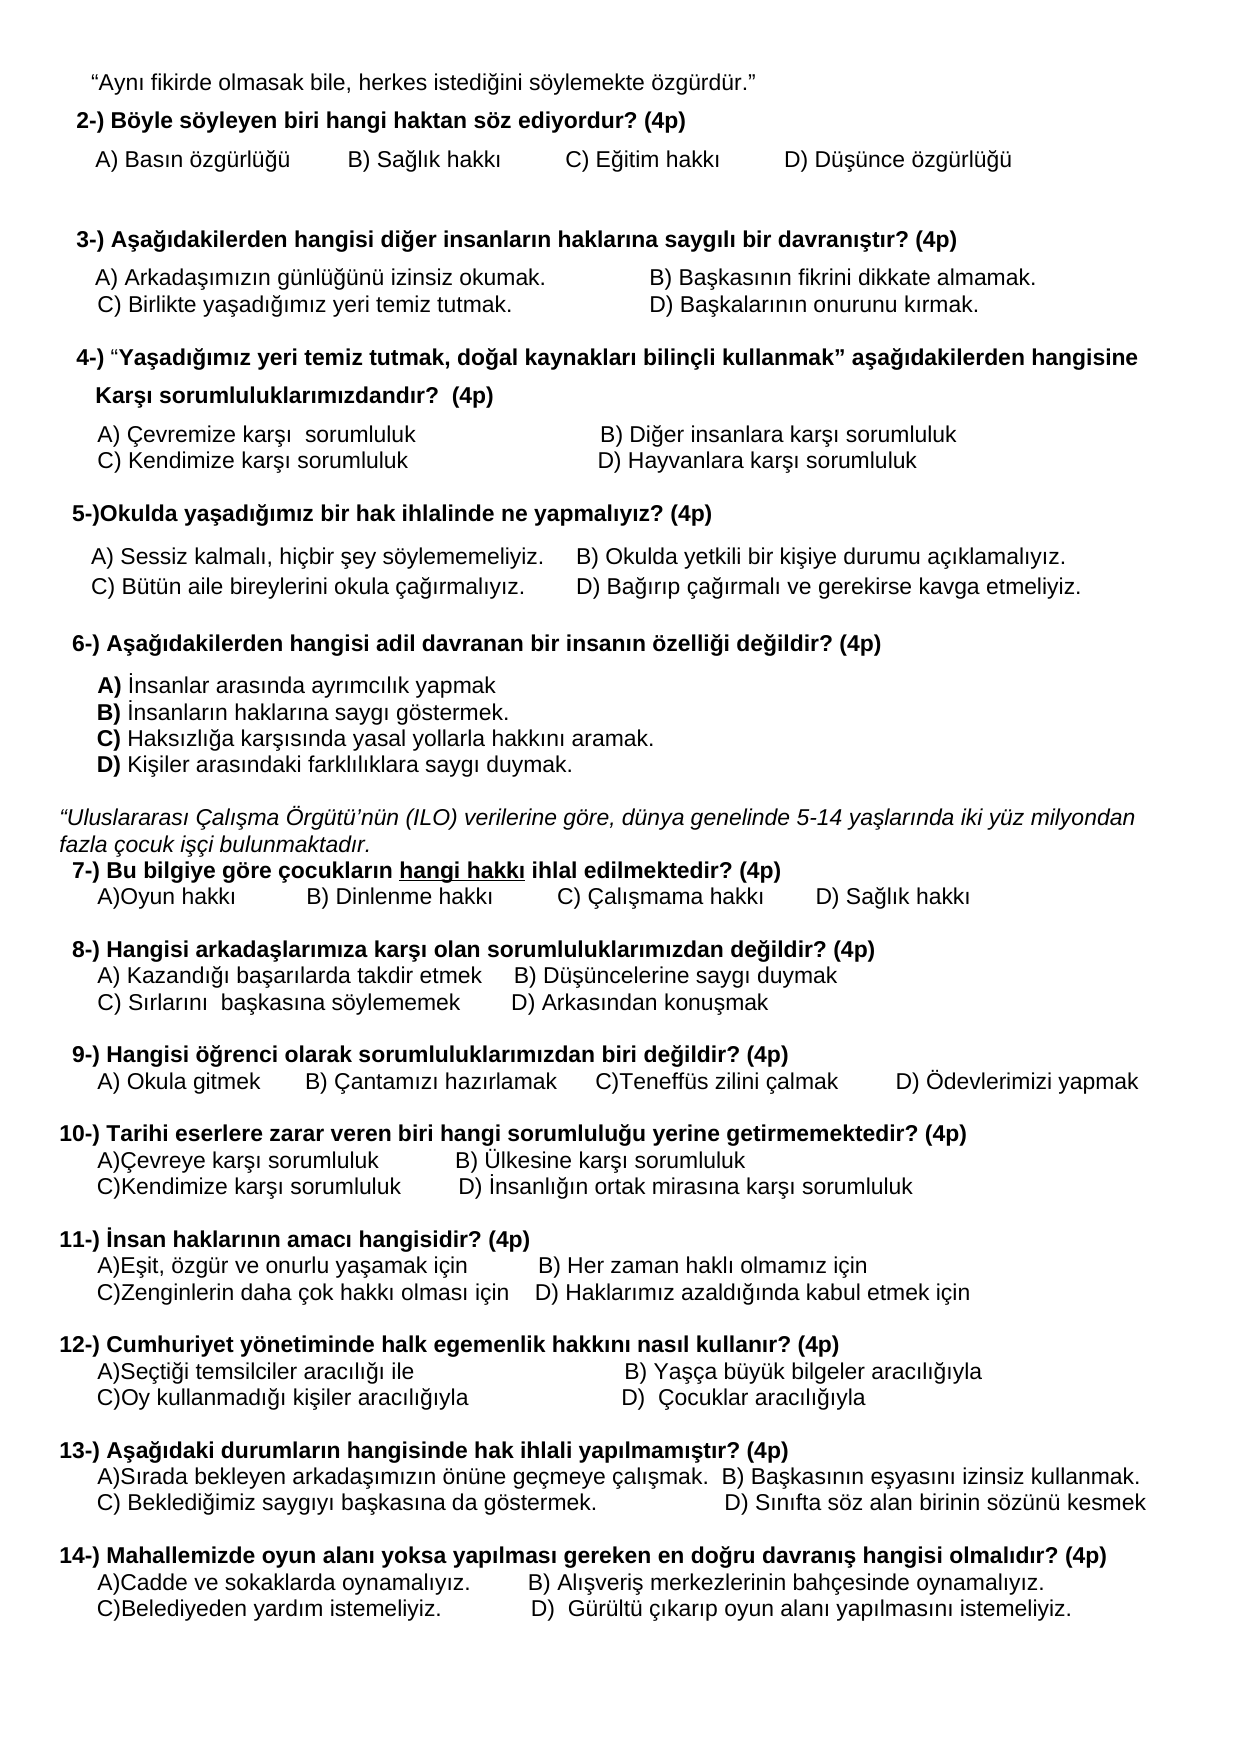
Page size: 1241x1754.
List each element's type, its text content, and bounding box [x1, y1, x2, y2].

text C) Sırlarını başkasına söylememek D) Arkasından konuşmak [59, 989, 1181, 1015]
text 11-) İnsan haklarının amacı hangisidir? (4p) [59, 1226, 1181, 1252]
text C) Birlikte yaşadığımız yeri temiz tutmak. D) Başkalarının onurunu kırmak. [59, 291, 1181, 317]
text C)Zenginlerin daha çok hakkı olması için D) Haklarımız azaldığında kabul etmek için [97, 1278, 1181, 1305]
text “Uluslararası Çalışma Örgütü’nün (ILO) verilerine göre, dünya genelinde 5-14 yaşlarında iki yüz milyondan fazla çocuk işçi bulunmaktadır. [59, 804, 1181, 857]
text C)Kendimize karşı sorumluluk D) İnsanlığın ortak mirasına karşı sorumluluk [97, 1173, 1181, 1199]
text A)Çevreye karşı sorumluluk B) Ülkesine karşı sorumluluk [59, 1147, 1181, 1173]
text A)Seçtiği temsilciler aracılığı ile B) Yaşça büyük bilgeler aracılığıyla [59, 1358, 1181, 1384]
text “Aynı fikirde olmasak bile, herkes istediğini söylemekte özgürdür.” [59, 68, 1181, 95]
text 8-) Hangisi arkadaşlarımıza karşı olan sorumluluklarımızdan değildir? (4p) [59, 936, 1181, 962]
text 4-) “Yaşadığımız yeri temiz tutmak, doğal kaynakları bilinçli kullanmak” aşağıdakilerden hangisine [44, 343, 1181, 370]
text 13-) Aşağıdaki durumların hangisinde hak ihlali yapılmamıştır? (4p) [59, 1437, 1181, 1463]
text A) Arkadaşımızın günlüğünü izinsiz okumak. B) Başkasının fikrini dikkate almamak. [89, 264, 1181, 291]
text C) Beklediğimiz saygıyı başkasına da göstermek. D) Sınıfta söz alan birinin sözünü kesmek [97, 1489, 1181, 1516]
text D) Kişiler arasındaki farklılıklara saygı duymak. [97, 751, 1181, 778]
text A)Oyun hakkı B) Dinlenme hakkı C) Çalışmama hakkı D) Sağlık hakkı [59, 883, 1181, 909]
text B) İnsanların haklarına saygı göstermek. [97, 699, 1181, 725]
text C)Oy kullanmadığı kişiler aracılığıyla D) Çocuklar aracılığıyla [97, 1384, 1181, 1410]
text 7-) Bu bilgiye göre çocukların hangi hakkı ihlal edilmektedir? (4p) [59, 857, 1181, 883]
text A) Sessiz kalmalı, hiçbir şey söylememeliyiz. B) Okulda yetkili bir kişiye durumu açıklamalıyız. [59, 543, 1181, 569]
text 14-) Mahallemizde oyun alanı yoksa yapılması gereken en doğru davranış hangisi olmalıdır? (4p) [59, 1542, 1181, 1568]
text 9-) Hangisi öğrenci olarak sorumluluklarımızdan biri değildir? (4p) [59, 1041, 1181, 1068]
text A)Sırada bekleyen arkadaşımızın önüne geçmeye çalışmak. B) Başkasının eşyasını izinsiz kullanmak. [59, 1463, 1181, 1489]
text C) Kendimize karşı sorumluluk D) Hayvanlara karşı sorumluluk [59, 447, 1181, 474]
text A)Cadde ve sokaklarda oynamalıyız. B) Alışveriş merkezlerinin bahçesinde oynamalıyız. [59, 1568, 1181, 1595]
text A) Basın özgürlüğü B) Sağlık hakkı C) Eğitim hakkı D) Düşünce özgürlüğü [44, 146, 1181, 172]
list 5-)Okulda yaşadığımız bir hak ihlalinde ne yapmalıyız? (4p) [59, 500, 1181, 527]
text C)Belediyeden yardım istemeliyiz. D) Gürültü çıkarıp oyun alanı yapılmasını istemeliyiz. [97, 1595, 1181, 1621]
text Karşı sorumluluklarımızdandır? (4p) [44, 382, 1181, 409]
text A) Çevremize karşı sorumluluk B) Diğer insanlara karşı sorumluluk [59, 421, 1181, 447]
text C) Haksızlığa karşısında yasal yollarla hakkını aramak. [59, 725, 1181, 751]
text 12-) Cumhuriyet yönetiminde halk egemenlik hakkını nasıl kullanır? (4p) [59, 1331, 1181, 1358]
text C) Bütün aile bireylerini okula çağırmalıyız. D) Bağırıp çağırmalı ve gerekirse kavga etmeliyiz. [59, 573, 1181, 599]
text A) Okula gitmek B) Çantamızı hazırlamak C)Teneffüs zilini çalmak D) Ödevlerimizi yapmak [59, 1068, 1181, 1094]
text A)Eşit, özgür ve onurlu yaşamak için B) Her zaman haklı olmamız için [59, 1252, 1181, 1278]
text 10-) Tarihi eserlere zarar veren biri hangi sorumluluğu yerine getirmemektedir? (4p) [59, 1120, 1181, 1147]
text A) Kazandığı başarılarda takdir etmek B) Düşüncelerine saygı duymak [59, 962, 1181, 989]
text 3-) Aşağıdakilerden hangisi diğer insanların haklarına saygılı bir davranıştır? (4p) [44, 226, 1181, 252]
text 2-) Böyle söyleyen biri hangi haktan söz ediyordur? (4p) [44, 107, 1181, 134]
text A) İnsanlar arasında ayrımcılık yapmak [59, 672, 1181, 699]
text 6-) Aşağıdakilerden hangisi adil davranan bir insanın özelliği değildir? (4p) [59, 630, 1181, 656]
